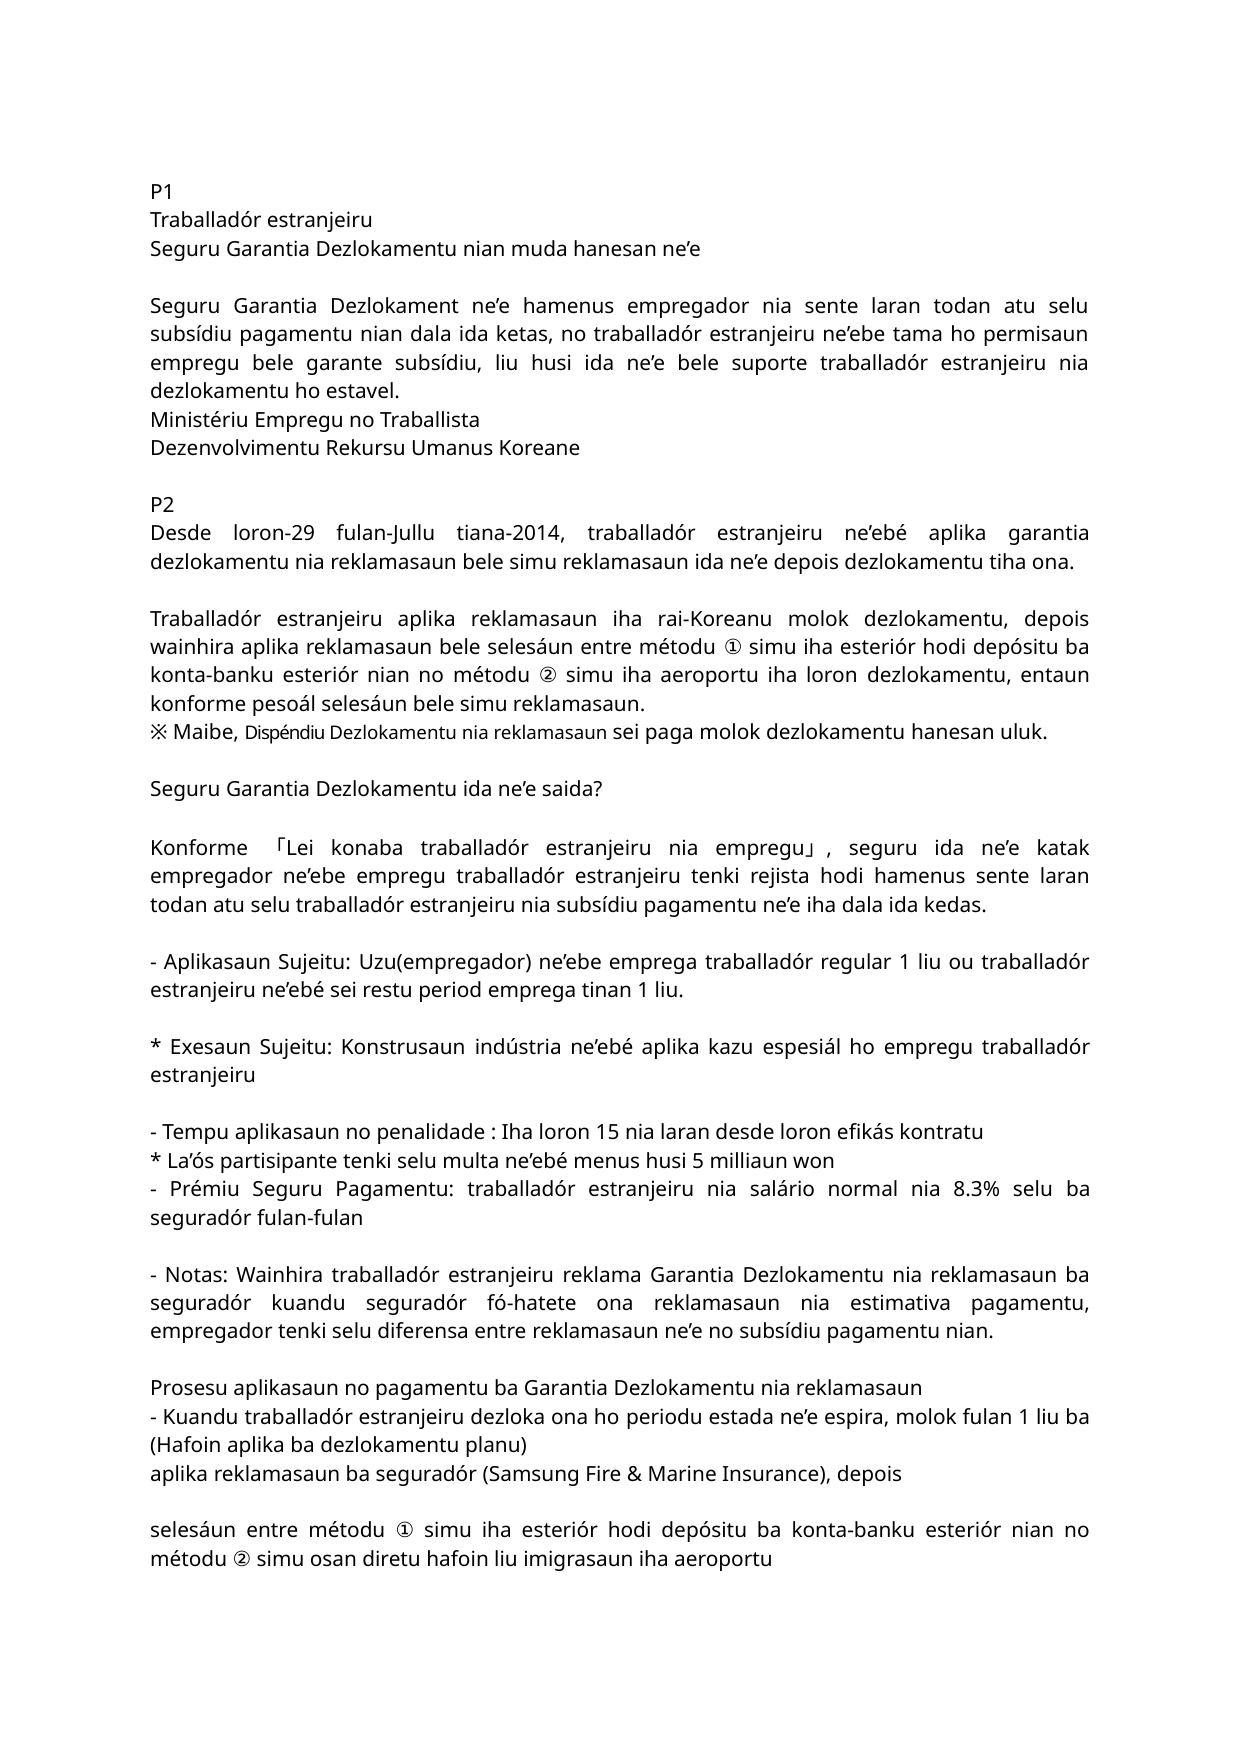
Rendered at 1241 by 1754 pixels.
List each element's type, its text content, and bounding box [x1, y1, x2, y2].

text aplika reklamasaun ba seguradór (Samsung Fire & Marine Insurance), depois [150, 1459, 1090, 1487]
text selesáun entre métodu ① simu iha esteriór hodi depósitu ba konta-banku esteriór nian no métodu ② simu osan diretu hafoin liu imigrasaun iha aeroportu [150, 1516, 1090, 1572]
text Dezenvolvimentu Rekursu Umanus Koreane [150, 433, 1090, 462]
text Seguru Garantia Dezlokament ne’e hamenus empregador nia sente laran todan atu selu subsídiu pagamentu nian dala ida ketas, no traballadór estranjeiru ne’ebe tama ho permisaun empregu bele garante subsídiu, liu husi ida ne’e bele suporte traballadór estranjeiru nia dezlokamentu ho estavel. [150, 291, 1090, 405]
text * Exesaun Sujeitu: Konstrusaun indústria ne’ebé aplika kazu espesiál ho empregu traballadór estranjeiru [150, 1032, 1090, 1089]
text Desde loron-29 fulan-Jullu tiana-2014, traballadór estranjeiru ne’ebé aplika garantia dezlokamentu nia reklamasaun bele simu reklamasaun ida ne’e depois dezlokamentu tiha ona. [150, 518, 1090, 575]
text * La’ós partisipante tenki selu multa ne’ebé menus husi 5 milliaun won [150, 1146, 1090, 1174]
text Seguru Garantia Dezlokamentu ida ne’e saida? [150, 774, 1090, 803]
text - Tempu aplikasaun no penalidade : Iha loron 15 nia laran desde loron efikás kontratu [150, 1117, 1090, 1146]
text - Notas: Wainhira traballadór estranjeiru reklama Garantia Dezlokamentu nia reklamasaun ba seguradór kuandu seguradór fó-hatete ona reklamasaun nia estimativa pagamentu, empregador tenki selu diferensa entre reklamasaun ne’e no subsídiu pagamentu nian. [150, 1260, 1090, 1345]
text - Kuandu traballadór estranjeiru dezloka ona ho periodu estada ne’e espira, molok fulan 1 liu ba (Hafoin aplika ba dezlokamentu planu) [150, 1402, 1090, 1459]
text Traballadór estranjeiru [150, 206, 1090, 234]
text - Prémiu Seguru Pagamentu: traballadór estranjeiru nia salário normal nia 8.3% selu ba seguradór fulan-fulan [150, 1174, 1090, 1231]
text P1 [150, 177, 1090, 206]
text Traballadór estranjeiru aplika reklamasaun iha rai-Koreanu molok dezlokamentu, depois wainhira aplika reklamasaun bele selesáun entre métodu ① simu iha esteriór hodi depósitu ba konta-banku esteriór nian no métodu ② simu iha aeroportu iha loron dezlokamentu, entaun konforme pesoál selesáun bele simu reklamasaun. [150, 604, 1090, 717]
text P2 [150, 490, 1090, 518]
text Prosesu aplikasaun no pagamentu ba Garantia Dezlokamentu nia reklamasaun [150, 1373, 1090, 1402]
text Seguru Garantia Dezlokamentu nian muda hanesan ne’e [150, 234, 1090, 262]
text Ministériu Empregu no Traballista [150, 405, 1090, 433]
text - Aplikasaun Sujeitu: Uzu(empregador) ne’ebe emprega traballadór regular 1 liu ou traballadór estranjeiru ne’ebé sei restu period emprega tinan 1 liu. [150, 947, 1090, 1004]
text Konforme 「Lei konaba traballadór estranjeiru nia empregu」, seguru ida ne’e katak empregador ne’ebe empregu traballadór estranjeiru tenki rejista hodi hamenus sente laran todan atu selu traballadór estranjeiru nia subsídiu pagamentu ne’e iha dala ida kedas. [150, 831, 1090, 918]
text ※ Maibe, Dispéndiu Dezlokamentu nia reklamasaun sei paga molok dezlokamentu hanesan uluk. [150, 717, 1090, 746]
